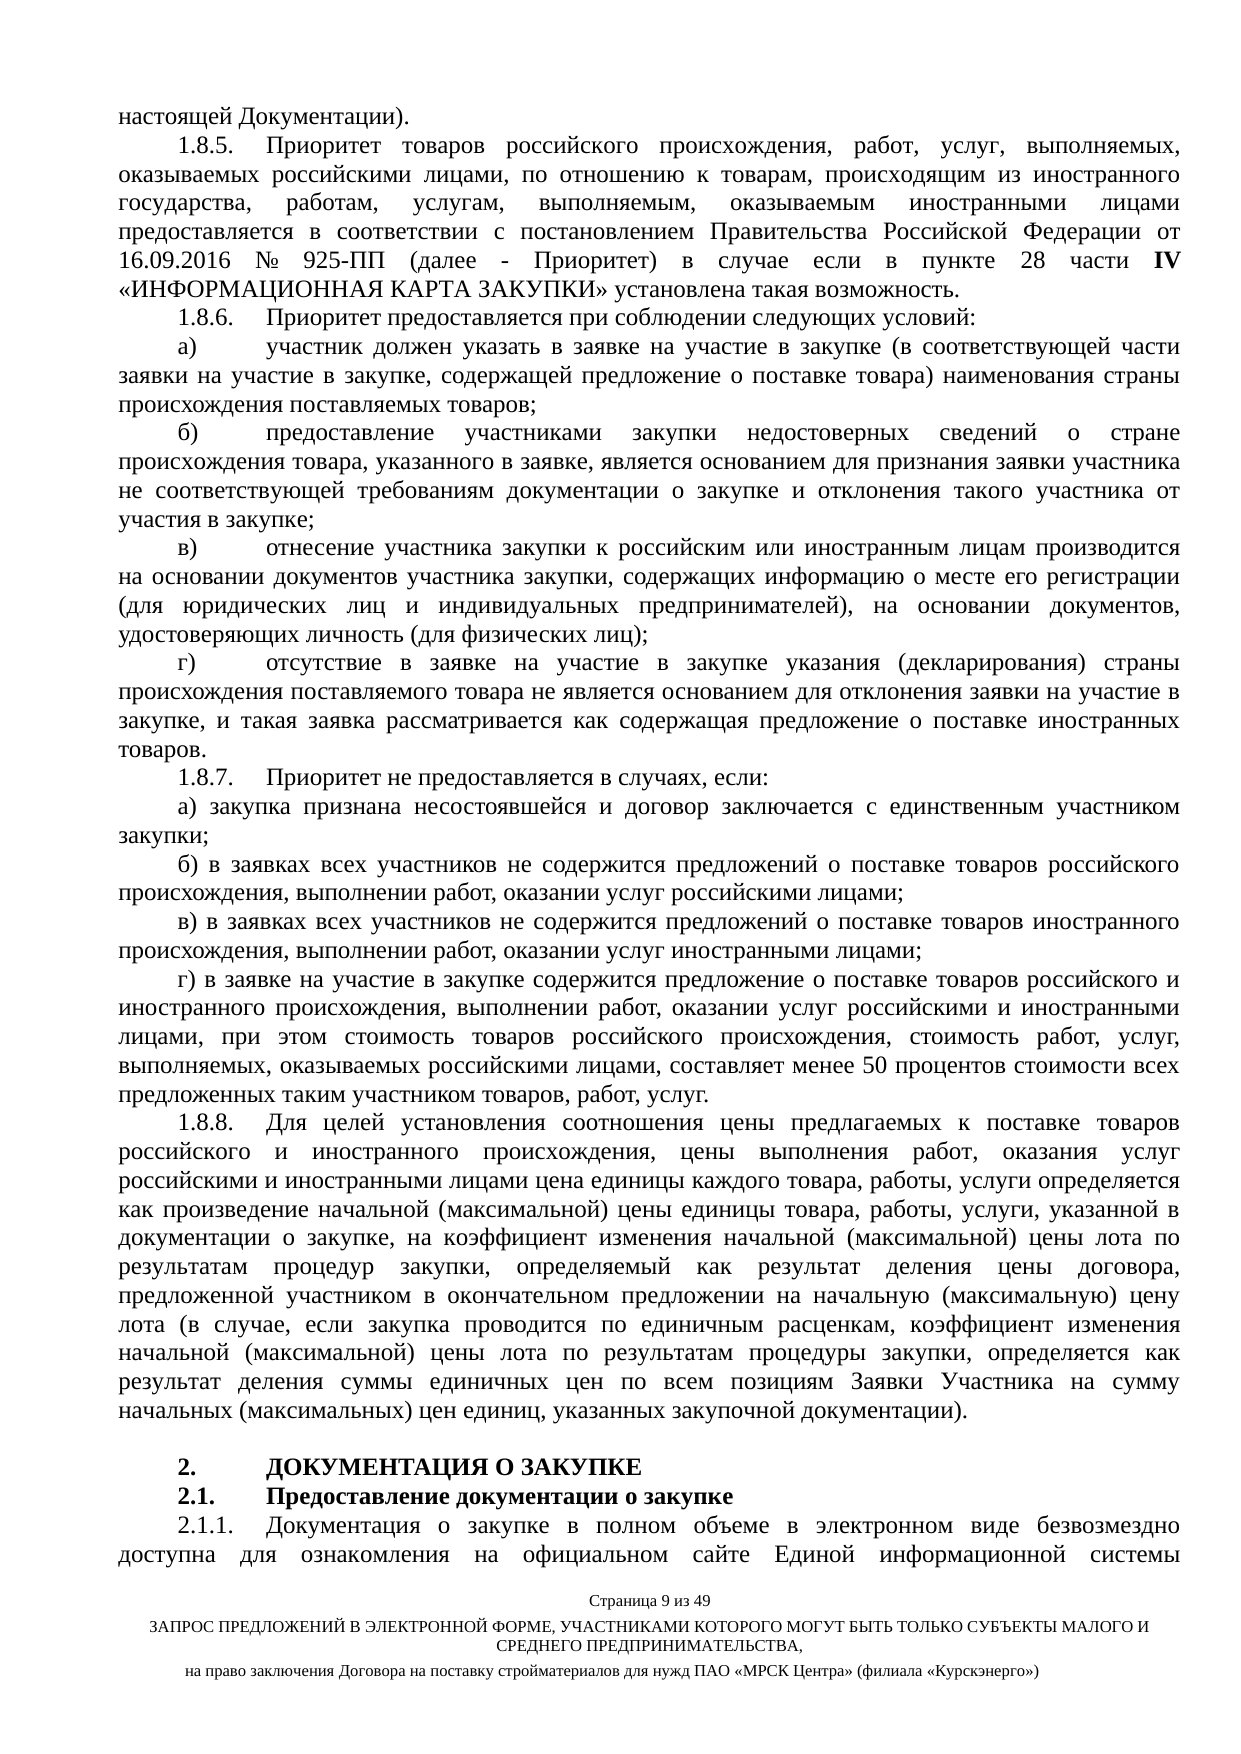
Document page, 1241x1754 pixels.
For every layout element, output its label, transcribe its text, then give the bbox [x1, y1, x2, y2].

list а) закупка признана несостоявшейся и договор заключается с единственным участником закупки; [118, 791, 1181, 849]
list отсутствие в заявке на участие в закупке указания (декларирования) страны происхождения поставляемого товара не является основанием для отклонения заявки на участие в закупке, и такая заявка рассматривается как содержащая предложение о поставке иностранных товаров. [118, 647, 1181, 762]
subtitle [118, 101, 1181, 130]
subtitle Приоритет предоставляется при соблюдении следующих условий: [118, 302, 1181, 331]
list предоставление участниками закупки недостоверных сведений о стране происхождения товара, указанного в заявке, является основанием для признания заявки участника не соответствующей требованиям документации о закупке и отклонения такого участника от участия в закупке; [118, 417, 1181, 532]
list б) в заявках всех участников не содержится предложений о поставке товаров российского происхождения, выполнении работ, оказании услуг российскими лицами; [118, 849, 1181, 906]
subtitle Приоритет не предоставляется в случаях, если: [118, 762, 1181, 791]
subtitle ДОКУМЕНТАЦИЯ О ЗАКУПКЕ [118, 1452, 1181, 1481]
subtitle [118, 1510, 1181, 1567]
subtitle Для целей установления соотношения цены предлагаемых к поставке товаров российского и иностранного происхождения, цены выполнения работ, оказания услуг российскими и иностранными лицами цена единицы каждого товара, работы, услуги определяется как произведение начальной (максимальной) цены единицы товара, работы, услуги, указанной в документации о закупке, на коэффициент изменения начальной (максимальной) цены лота по результатам процедур закупки, определяемый как результат деления цены договора, предложенной участником в окончательном предложении на начальную (максимальную) цену лота (в случае, если закупка проводится по единичным расценкам, коэффициент изменения начальной (максимальной) цены лота по результатам процедуры закупки, определяется как результат деления суммы единичных цен по всем позициям Заявки Участника на сумму начальных (максимальных) цен единиц, указанных закупочной документации). [118, 1107, 1181, 1424]
list в) в заявках всех участников не содержится предложений о поставке товаров иностранного происхождения, выполнении работ, оказании услуг иностранными лицами; [118, 906, 1181, 964]
list участник должен указать в заявке на участие в закупке (в соответствующей части заявки на участие в закупке, содержащей предложение о поставке товара) наименования страны происхождения поставляемых товаров; [118, 331, 1181, 417]
list г) в заявке на участие в закупке содержится предложение о поставке товаров российского и иностранного происхождения, выполнении работ, оказании услуг российскими и иностранными лицами, при этом стоимость товаров российского происхождения, стоимость работ, услуг, выполняемых, оказываемых российскими лицами, составляет менее 50 процентов стоимости всех предложенных таким участником товаров, работ, услуг. [118, 964, 1181, 1107]
subtitle Предоставление документации о закупке [118, 1481, 1181, 1510]
subtitle Приоритет товаров российского происхождения, работ, услуг, выполняемых, оказываемых российскими лицами, по отношению к товарам, происходящим из иностранного государства, работам, услугам, выполняемым, оказываемым иностранными лицами предоставляется в соответствии с постановлением Правительства Российской Федерации от 16.09.2016 № 925-ПП (далее - Приоритет) в случае если в пункте 28 части IV «ИНФОРМАЦИОННАЯ КАРТА ЗАКУПКИ» установлена такая возможность. [118, 130, 1181, 302]
list отнесение участника закупки к российским или иностранным лицам производится на основании документов участника закупки, содержащих информацию о месте его регистрации (для юридических лиц и индивидуальных предпринимателей), на основании документов, удостоверяющих личность (для физических лиц); [118, 532, 1181, 647]
